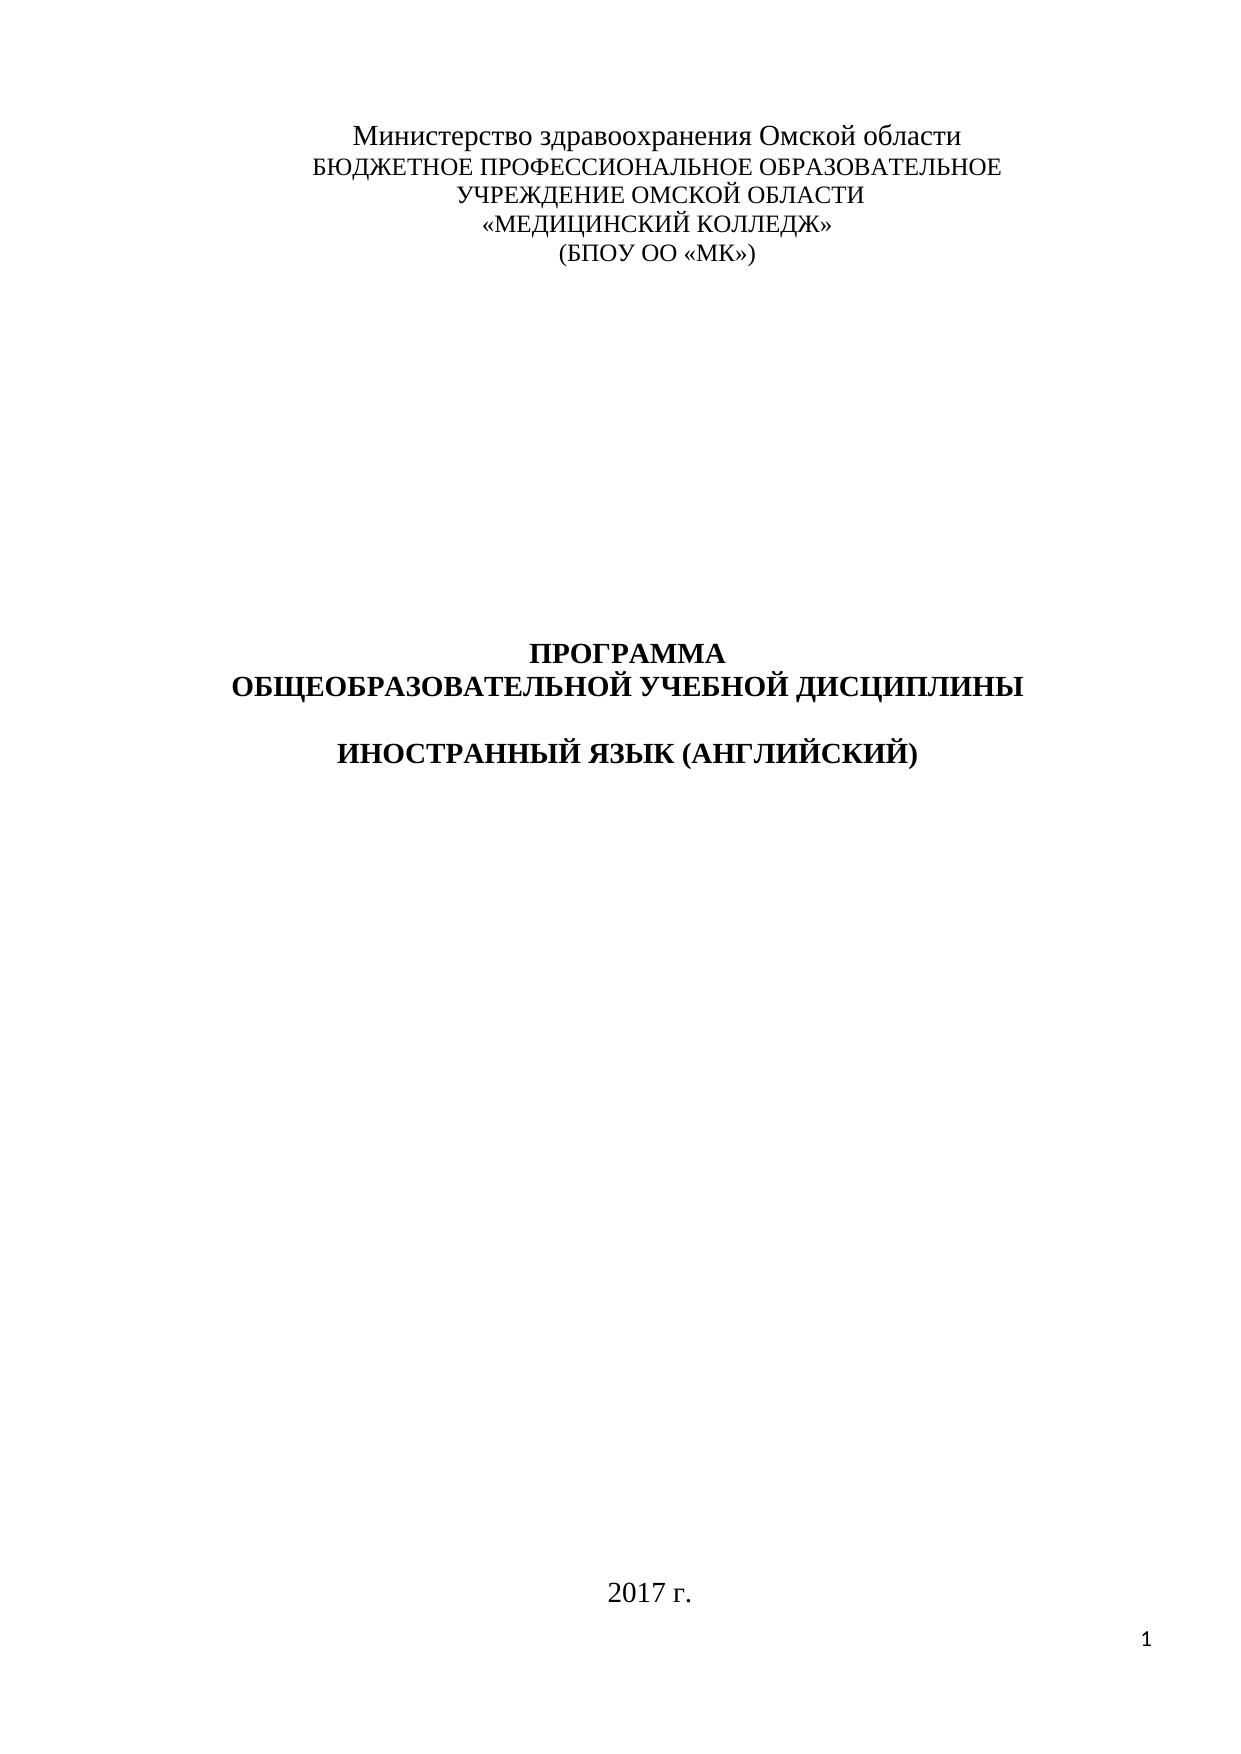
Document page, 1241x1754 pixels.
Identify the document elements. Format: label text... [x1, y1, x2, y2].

text УЧРЕЖДЕНИЕ ОМСКОЙ ОБЛАСТИ [162, 181, 1152, 209]
text 2017 г. [162, 1575, 1152, 1609]
text «МЕДИЦИНСКИЙ КОЛЛЕДЖ» [162, 209, 1152, 238]
text (БПОУ ОО «МК») [162, 238, 1152, 267]
text ОБЩЕОБРАЗОВАТЕЛЬНОЙ УЧЕБНОЙ ДИСЦИПЛИНЫ [103, 669, 1152, 703]
text Министерство здравоохранения Омской области БЮДЖЕТНОЕ ПРОФЕССИОНАЛЬНОЕ ОБРАЗОВАТЕЛЬНОЕ [162, 118, 1152, 181]
text ИНОСТРАННЫЙ ЯЗЫК (АНГЛИЙСКИЙ) [103, 736, 1152, 770]
text ПРОГРАММА [103, 636, 1152, 669]
